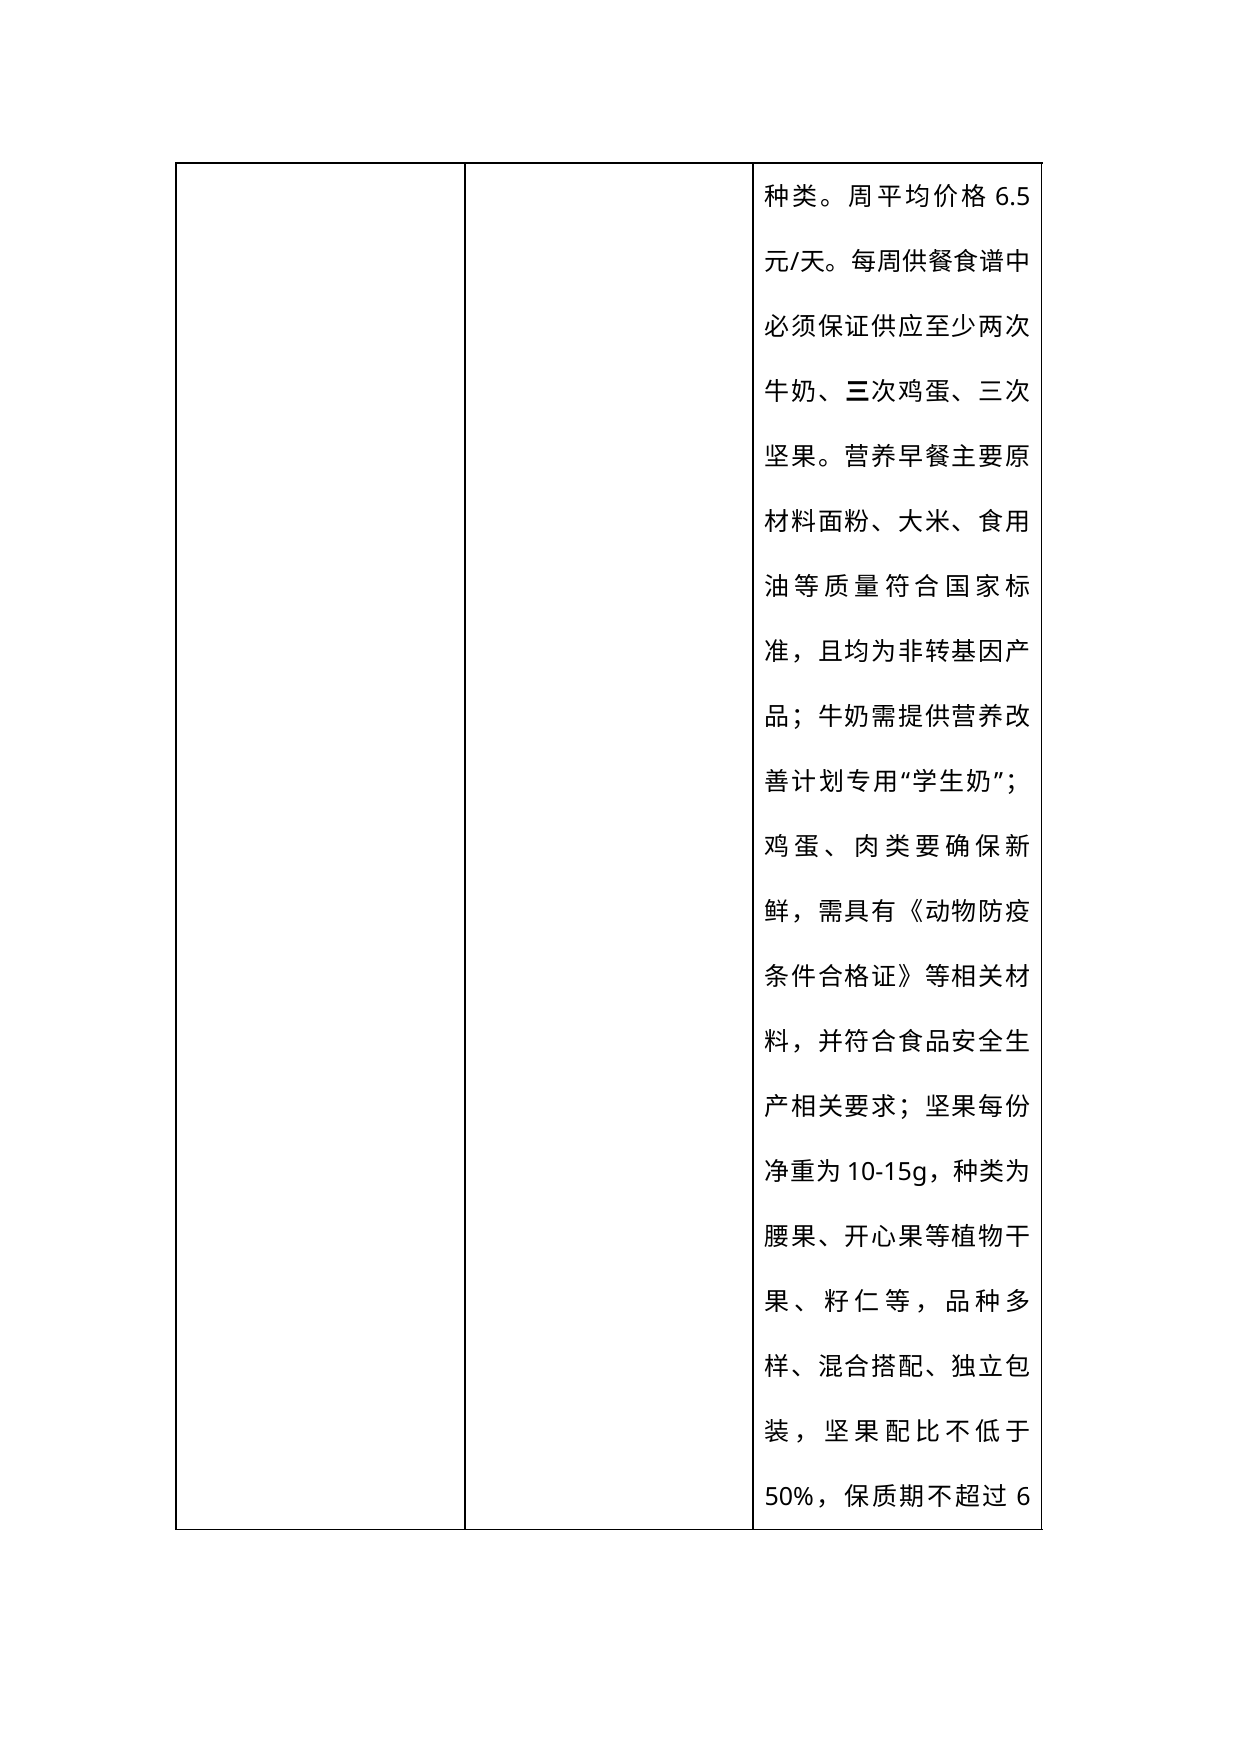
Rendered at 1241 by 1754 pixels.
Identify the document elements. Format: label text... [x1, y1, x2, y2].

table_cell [754, 164, 1041, 1528]
table_cell 1 [177, 164, 464, 1528]
table_cell [466, 164, 752, 1528]
